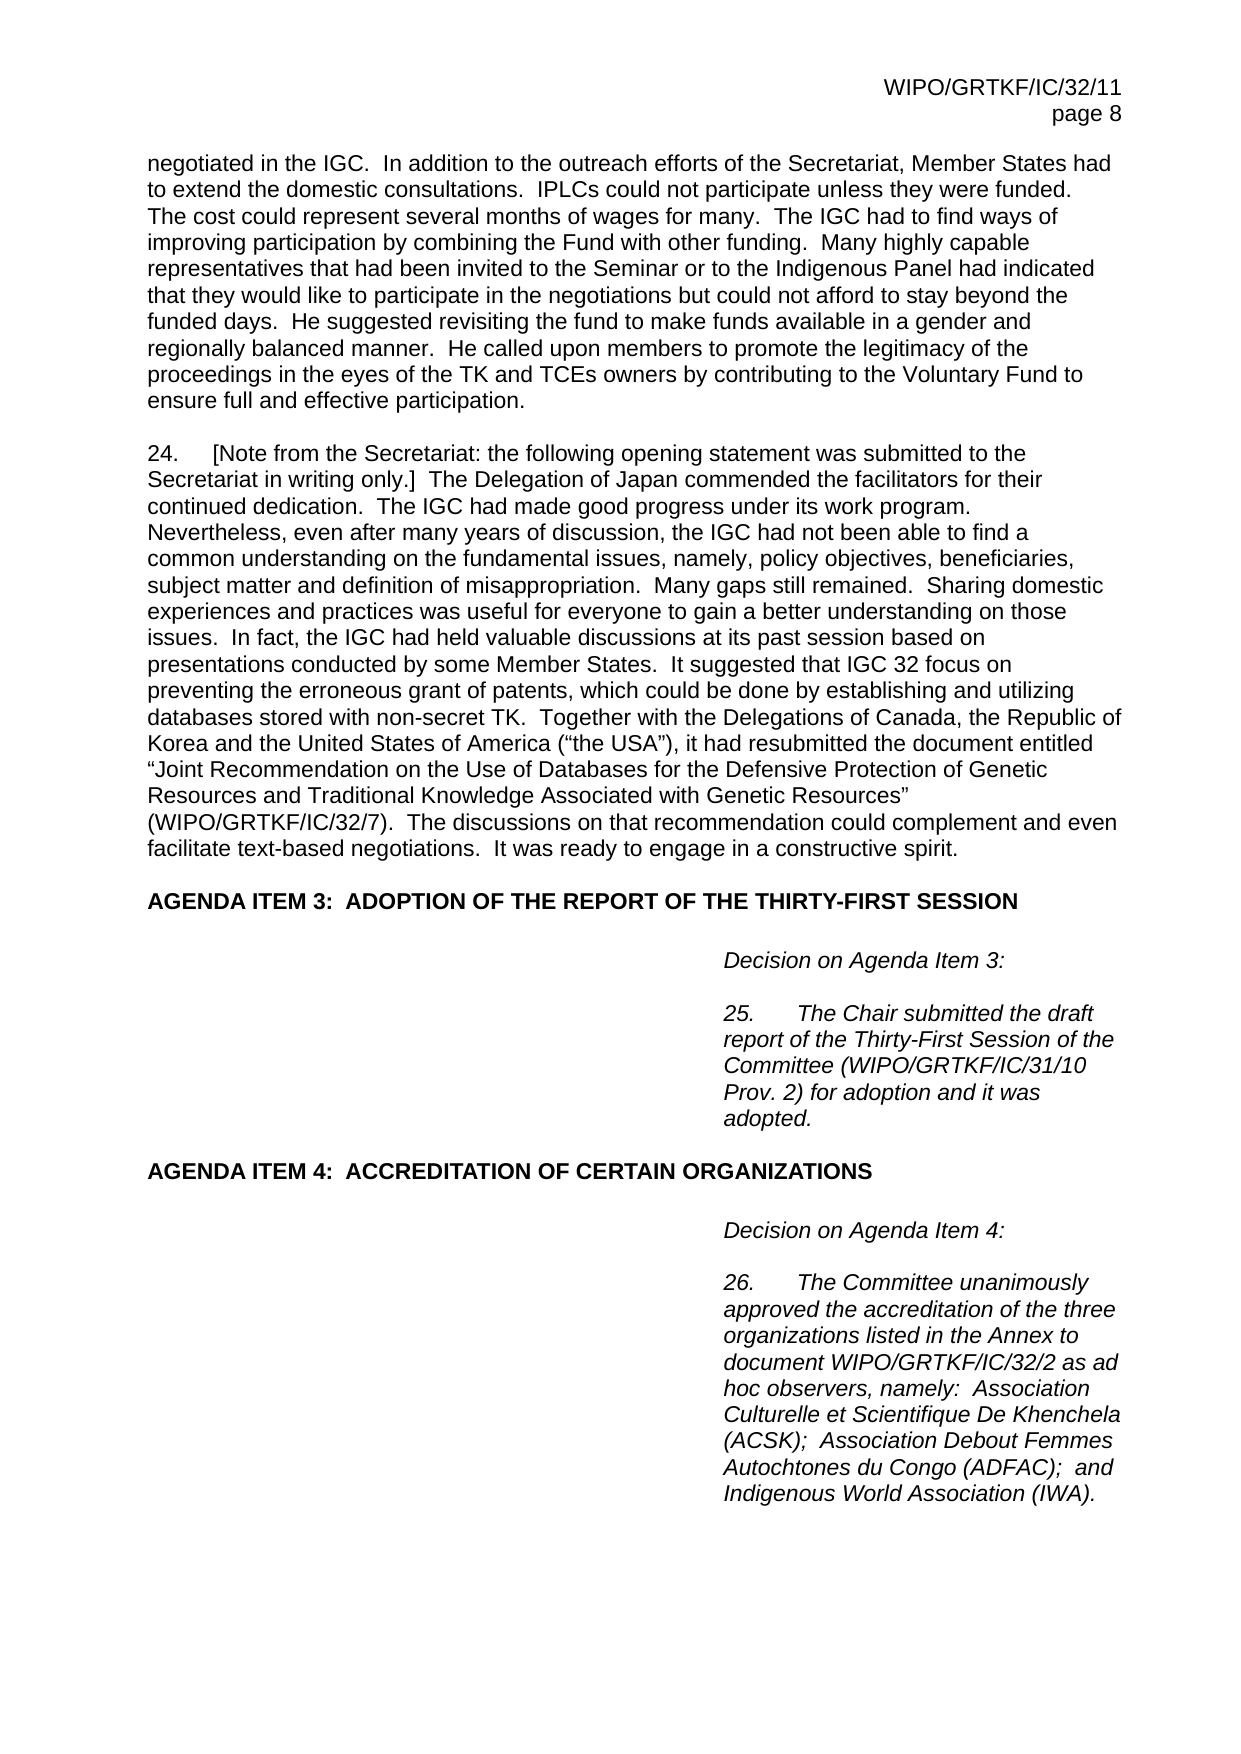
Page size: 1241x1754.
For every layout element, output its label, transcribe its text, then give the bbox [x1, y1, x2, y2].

subtitle AGENDA ITEM 3: ADOPTION OF THE REPORT OF THE Thirty-First SESSION [147, 888, 1122, 914]
subtitle AGENDA ITEM 4: ACCREDITATION OF CERTAIN ORGANIZATIONS [147, 1158, 1122, 1184]
list The Chair submitted the draft report of the Thirty-First Session of the Committee (WIPO/GRTKF/IC/31/10 Prov. 2) for adoption and it was adopted. [723, 999, 1122, 1131]
list Decision on Agenda Item 4: [723, 1217, 1122, 1243]
list The Committee unanimously approved the accreditation of the three organizations listed in the Annex to document WIPO/GRTKF/IC/32/2 as ad hoc observers, namely: Association Culturelle et Scientifique De Khenchela (ACSK); Association Debout Femmes Autochtones du Congo (ADFAC); and Indigenous World Association (IWA). [723, 1269, 1122, 1507]
list [Note from the Secretariat: the following opening statement was submitted to the Secretariat in writing only.] The Delegation of Japan commended the facilitators for their continued dedication. The IGC had made good progress under its work program. Nevertheless, even after many years of discussion, the IGC had not been able to find a common understanding on the fundamental issues, namely, policy objectives, beneficiaries, subject matter and definition of misappropriation. Many gaps still remained. Sharing domestic experiences and practices was useful for everyone to gain a better understanding on those issues. In fact, the IGC had held valuable discussions at its past session based on presentations conducted by some Member States. It suggested that IGC 32 focus on preventing the erroneous grant of patents, which could be done by establishing and utilizing databases stored with non-secret TK. Together with the Delegations of Canada, the Republic of Korea and the United States of America (“the USA”), it had resubmitted the document entitled “Joint Recommendation on the Use of Databases for the Defensive Protection of Genetic Resources and Traditional Knowledge Associated with Genetic Resources” (WIPO/GRTKF/IC/32/7). The discussions on that recommendation could complement and even facilitate text-based negotiations. It was ready to engage in a constructive spirit. [147, 440, 1122, 862]
list Decision on Agenda Item 3: [723, 947, 1122, 973]
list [147, 150, 1122, 413]
